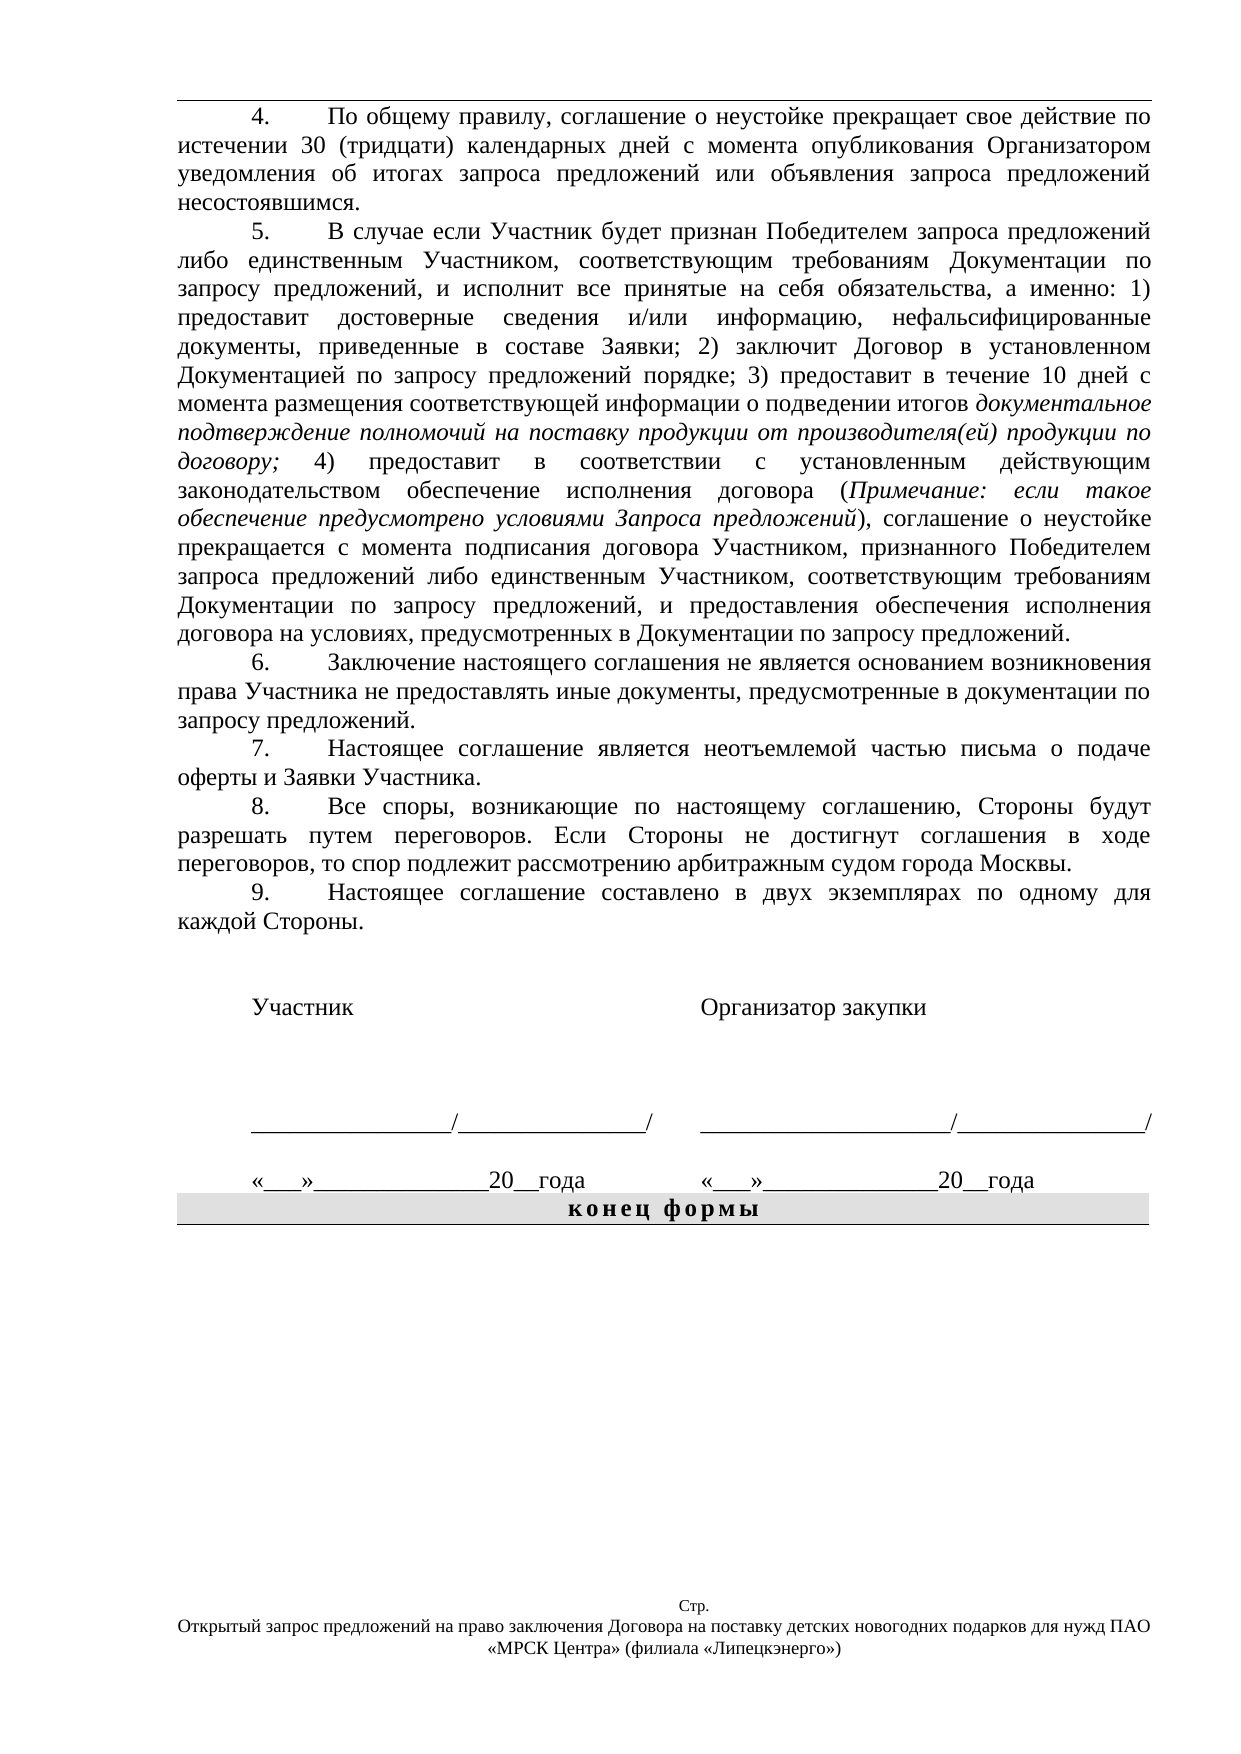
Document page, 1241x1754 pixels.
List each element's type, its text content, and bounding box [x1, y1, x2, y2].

list По общему правилу, соглашение о неустойке прекращает свое действие по истечении 30 (тридцати) календарных дней с момента опубликования Организатором уведомления об итогах запроса предложений или объявления запроса предложений несостоявшимся. [177, 101, 1152, 216]
list Заключение настоящего соглашения не является основанием возникновения права Участника не предоставлять иные документы, предусмотренные в документации по запросу предложений. [177, 647, 1152, 733]
list В случае если Участник будет признан Победителем запроса предложений либо единственным Участником, соответствующим требованиям Документации по запросу предложений, и исполнит все принятые на себя обязательства, а именно: 1) предоставит достоверные сведения и/или информацию, нефальсифицированные документы, приведенные в составе Заявки; 2) заключит Договор в установленном Документацией по запросу предложений порядке; 3) предоставит в течение 10 дней с момента размещения соответствующей информации о подведении итогов документальное подтверждение полномочий на поставку продукции от производителя(ей) продукции по договору; 4) предоставит в соответствии с установленным действующим законодательством обеспечение исполнения договора (Примечание: если такое обеспечение предусмотрено условиями Запроса предложений), соглашение о неустойке прекращается с момента подписания договора Участником, признанного Победителем запроса предложений либо единственным Участником, соответствующим требованиям Документации по запросу предложений, и предоставления обеспечения исполнения договора на условиях, предусмотренных в Документации по запросу предложений. [177, 216, 1152, 647]
table_header Участник [240, 992, 689, 1021]
table_cell ________________/_______________/ «___»______________20__года [240, 1021, 689, 1193]
list Настоящее соглашение составлено в двух экземплярах по одному для каждой Стороны. [177, 877, 1152, 935]
table_cell ____________________/_______________/ «___»______________20__года [689, 1021, 1163, 1193]
list Все споры, возникающие по настоящему соглашению, Стороны будут разрешать путем переговоров. Если Стороны не достигнут соглашения в ходе переговоров, то спор подлежит рассмотрению арбитражным судом города Москвы. [177, 791, 1152, 877]
list Настоящее соглашение является неотъемлемой частью письма о подаче оферты и Заявки Участника. [177, 733, 1152, 791]
table_header Организатор закупки [689, 992, 1163, 1021]
text конец формы [177, 1193, 1149, 1224]
